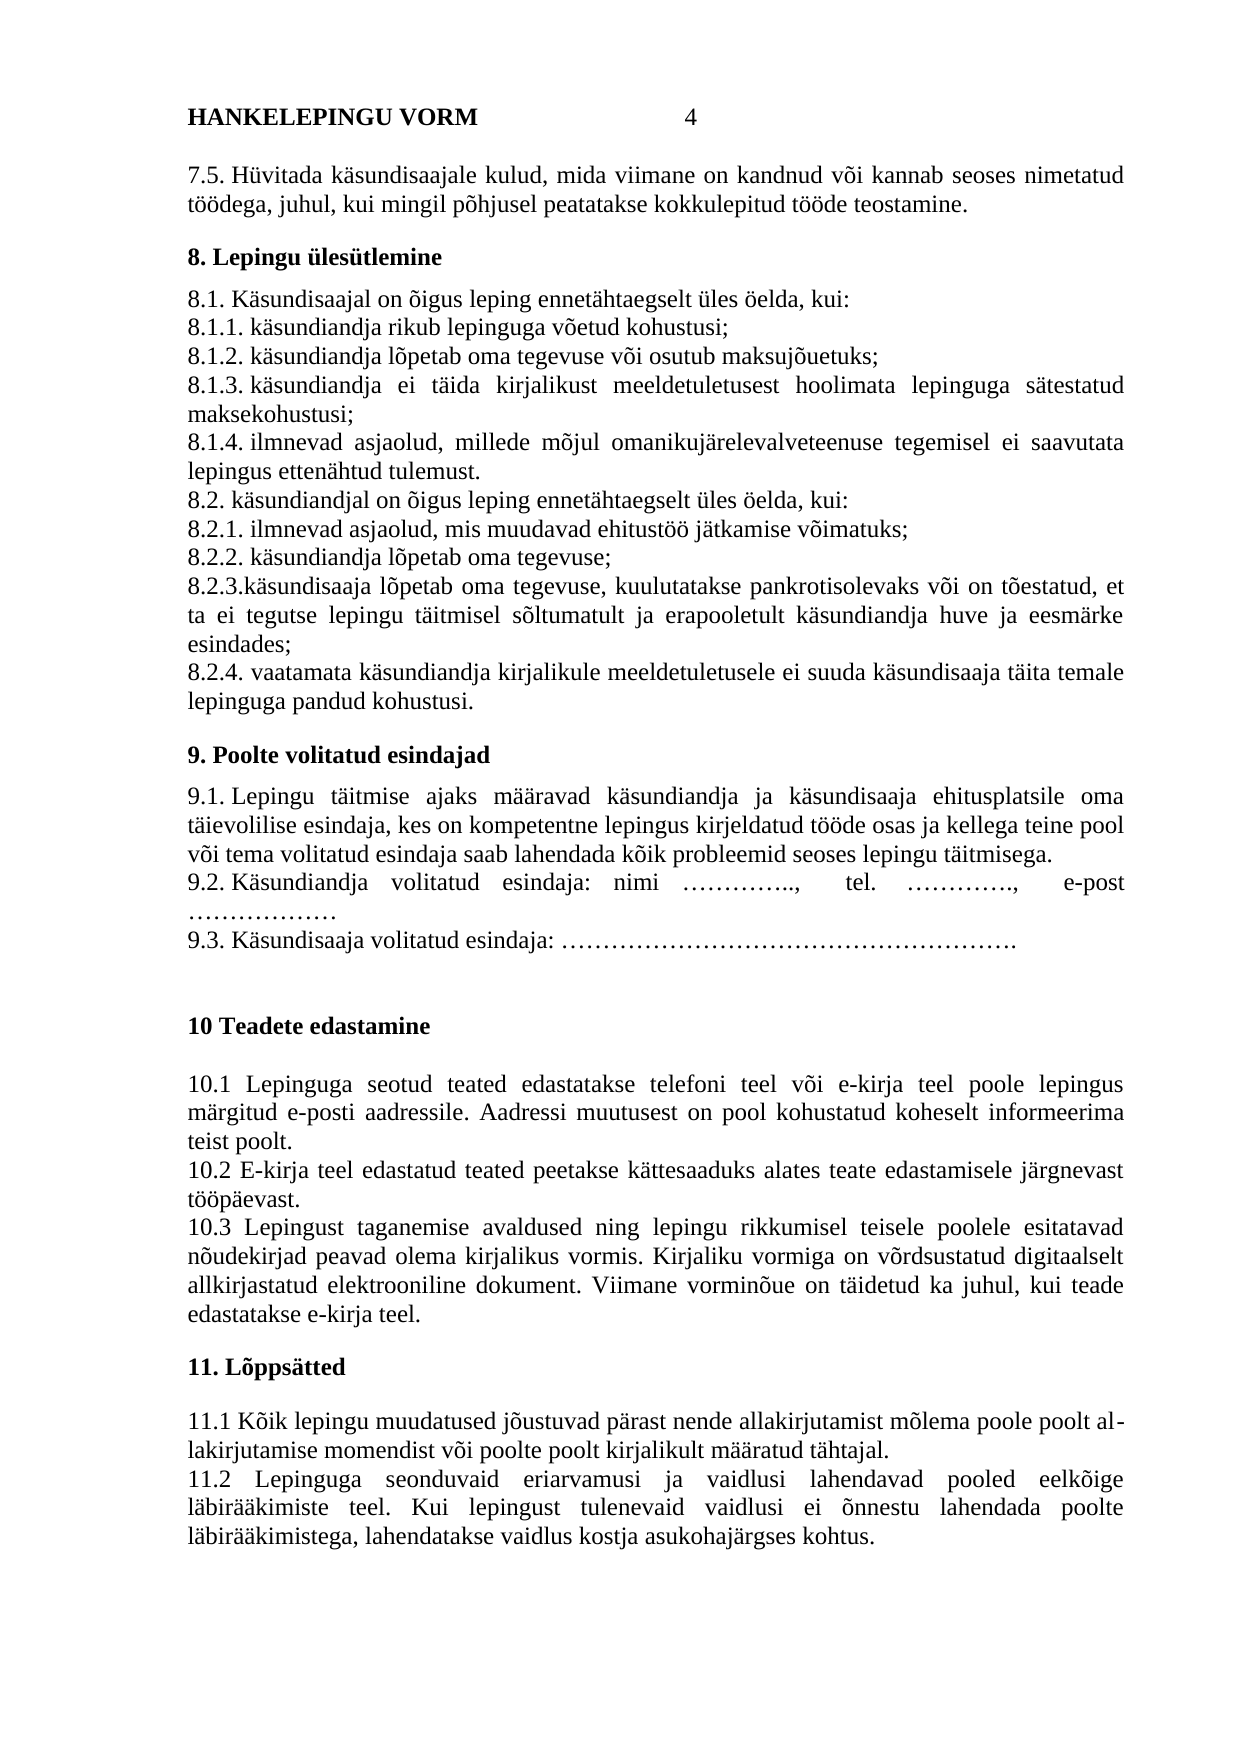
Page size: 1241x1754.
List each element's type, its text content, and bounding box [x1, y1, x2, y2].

text 8.2.2. käsundiandja lõpetab oma tegevuse; [187, 542, 1125, 571]
text 8.2.4. vaatamata käsundiandja kirjalikule meeldetuletusele ei suuda käsundisaaja täita temale lepinguga pandud kohustusi. [187, 657, 1125, 715]
text 9.1. Lepingu täitmise ajaks määravad käsundiandja ja käsundisaaja ehitusplatsile oma täievolilise esindaja, kes on kompetentne lepingus kirjeldatud tööde osas ja kellega teine pool või tema volitatud esindaja saab lahendada kõik probleemid seoses lepingu täitmisega. [187, 781, 1125, 867]
text 8. Lepingu ülesütlemine [187, 242, 1125, 271]
text 8.2.1. ilmnevad asjaolud, mis muudavad ehitustöö jätkamise võimatuks; [187, 514, 1125, 542]
text 8.1.3. käsundiandja ei täida kirjalikust meeldetuletusest hoolimata lepinguga sätestatud maksekohustusi; [187, 370, 1125, 427]
text 9.3. Käsundisaaja volitatud esindaja: ………………………………………………. [187, 925, 1125, 954]
text 11.1 Kõik lepingu muudatused jõustuvad pärast nende allakirjutamist mõlema poole poolt allakirjutamise momendist või poolte poolt kirjalikult määratud tähtajal. [187, 1406, 1125, 1464]
text 8.1.2. käsundiandja lõpetab oma tegevuse või osutub maksujõuetuks; [187, 341, 1125, 370]
text 10.3 Lepingust taganemise avaldused ning lepingu rikkumisel teisele poolele esitatavad nõudekirjad peavad olema kirjalikus vormis. Kirjaliku vormiga on võrdsustatud digitaalselt allkirjastatud elektrooniline dokument. Viimane vorminõue on täidetud ka juhul, kui teade edastatakse e-kirja teel. [187, 1212, 1125, 1327]
text 8.1. Käsundisaajal on õigus leping ennetähtaegselt üles öelda, kui: [187, 284, 1125, 312]
text 11.2 Lepinguga seonduvaid eriarvamusi ja vaidlusi lahendavad pooled eelkõige läbirääkimiste teel. Kui lepingust tulenevaid vaidlusi ei õnnestu lahendada poolte läbirääkimistega, lahendatakse vaidlus kostja asukohajärgses kohtus. [187, 1464, 1125, 1550]
text 7.5. Hüvitada käsundisaajale kulud, mida viimane on kandnud või kannab seoses nimetatud töödega, juhul, kui mingil põhjusel peatatakse kokkulepitud tööde teostamine. [187, 160, 1125, 217]
text 9.2. Käsundiandja volitatud esindaja: nimi ………….., tel. …………., e-post ……………… [187, 867, 1125, 925]
text 8.1.1. käsundiandja rikub lepinguga võetud kohustusi; [187, 312, 1125, 341]
text 8.2. käsundiandjal on õigus leping ennetähtaegselt üles öelda, kui: [187, 485, 1125, 514]
text 8.2.3.käsundisaaja lõpetab oma tegevuse, kuulutatakse pankrotisolevaks või on tõestatud, et ta ei tegutse lepingu täitmisel sõltumatult ja erapooletult käsundiandja huve ja eesmärke esindades; [187, 571, 1125, 657]
text 8.1.4. ilmnevad asjaolud, millede mõjul omanikujärelevalveteenuse tegemisel ei saavutata lepingus ettenähtud tulemust. [187, 427, 1125, 485]
text 11. Lõppsätted [187, 1352, 1125, 1381]
text 10.2 E-kirja teel edastatud teated peetakse kättesaaduks alates teate edastamisele järgnevast tööpäevast. [187, 1155, 1125, 1212]
text 10 Teadete edastamine [187, 1011, 1125, 1040]
text 10.1 Lepinguga seotud teated edastatakse telefoni teel või e-kirja teel poole lepingus märgitud e-posti aadressile. Aadressi muutusest on pool kohustatud koheselt informeerima teist poolt. [187, 1069, 1125, 1155]
text 9. Poolte volitatud esindajad [187, 740, 1125, 769]
